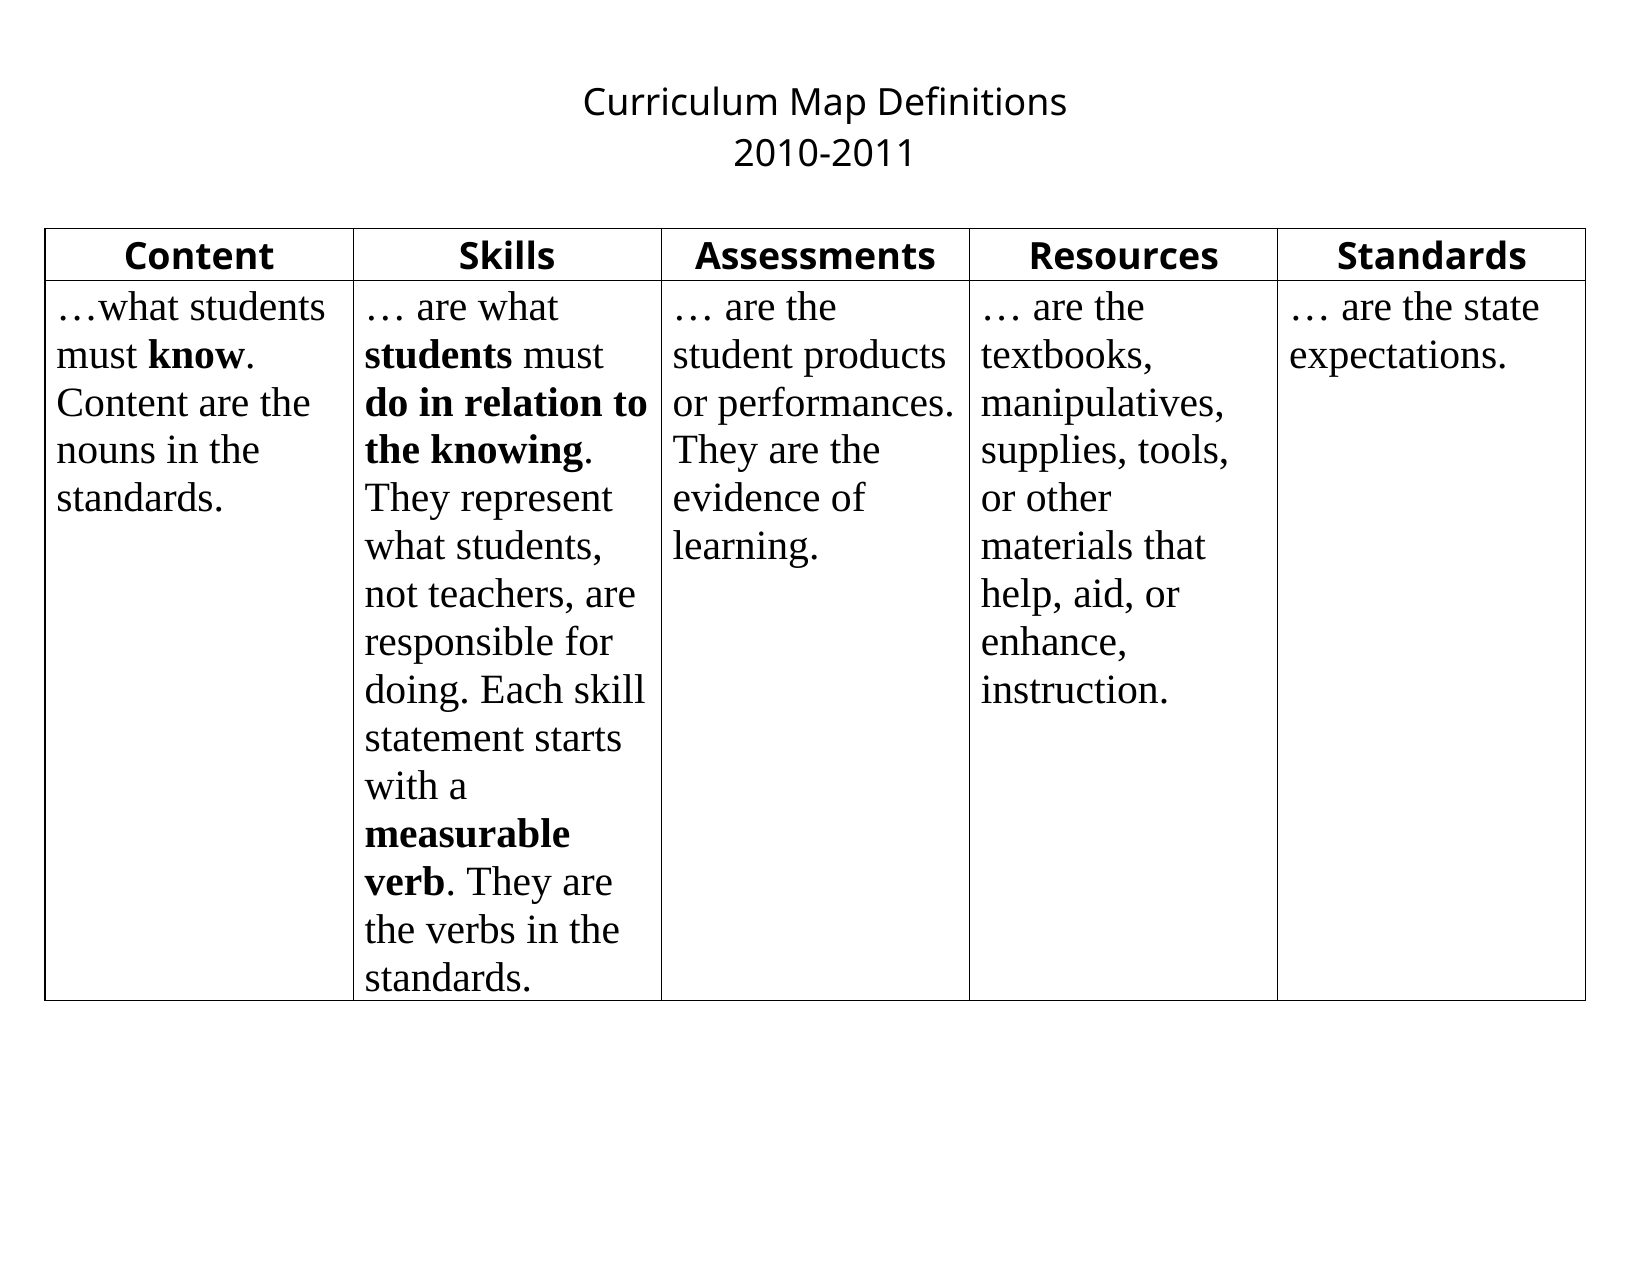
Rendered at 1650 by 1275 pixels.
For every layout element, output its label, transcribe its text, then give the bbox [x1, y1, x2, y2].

table_cell … are what students must do in relation to the knowing. They represent what students, not teachers, are responsible for doing. Each skill statement starts with a measurable verb. They are the verbs in the standards. [354, 281, 661, 1000]
table_header Skills [354, 229, 661, 280]
table_cell … are the textbooks, manipulatives, supplies, tools, or other materials that help, aid, or enhance, instruction. [970, 281, 1277, 1000]
table_header Content [46, 229, 353, 280]
table_header Resources [970, 229, 1277, 280]
table_cell …what students must know. Content are the nouns in the standards. [46, 281, 353, 1000]
table_header Standards [1278, 229, 1585, 280]
table_cell … are the state expectations. [1278, 281, 1585, 1000]
table_cell … are the student products or performances. They are the evidence of learning. [662, 281, 969, 1000]
table_header Assessments [662, 229, 969, 280]
